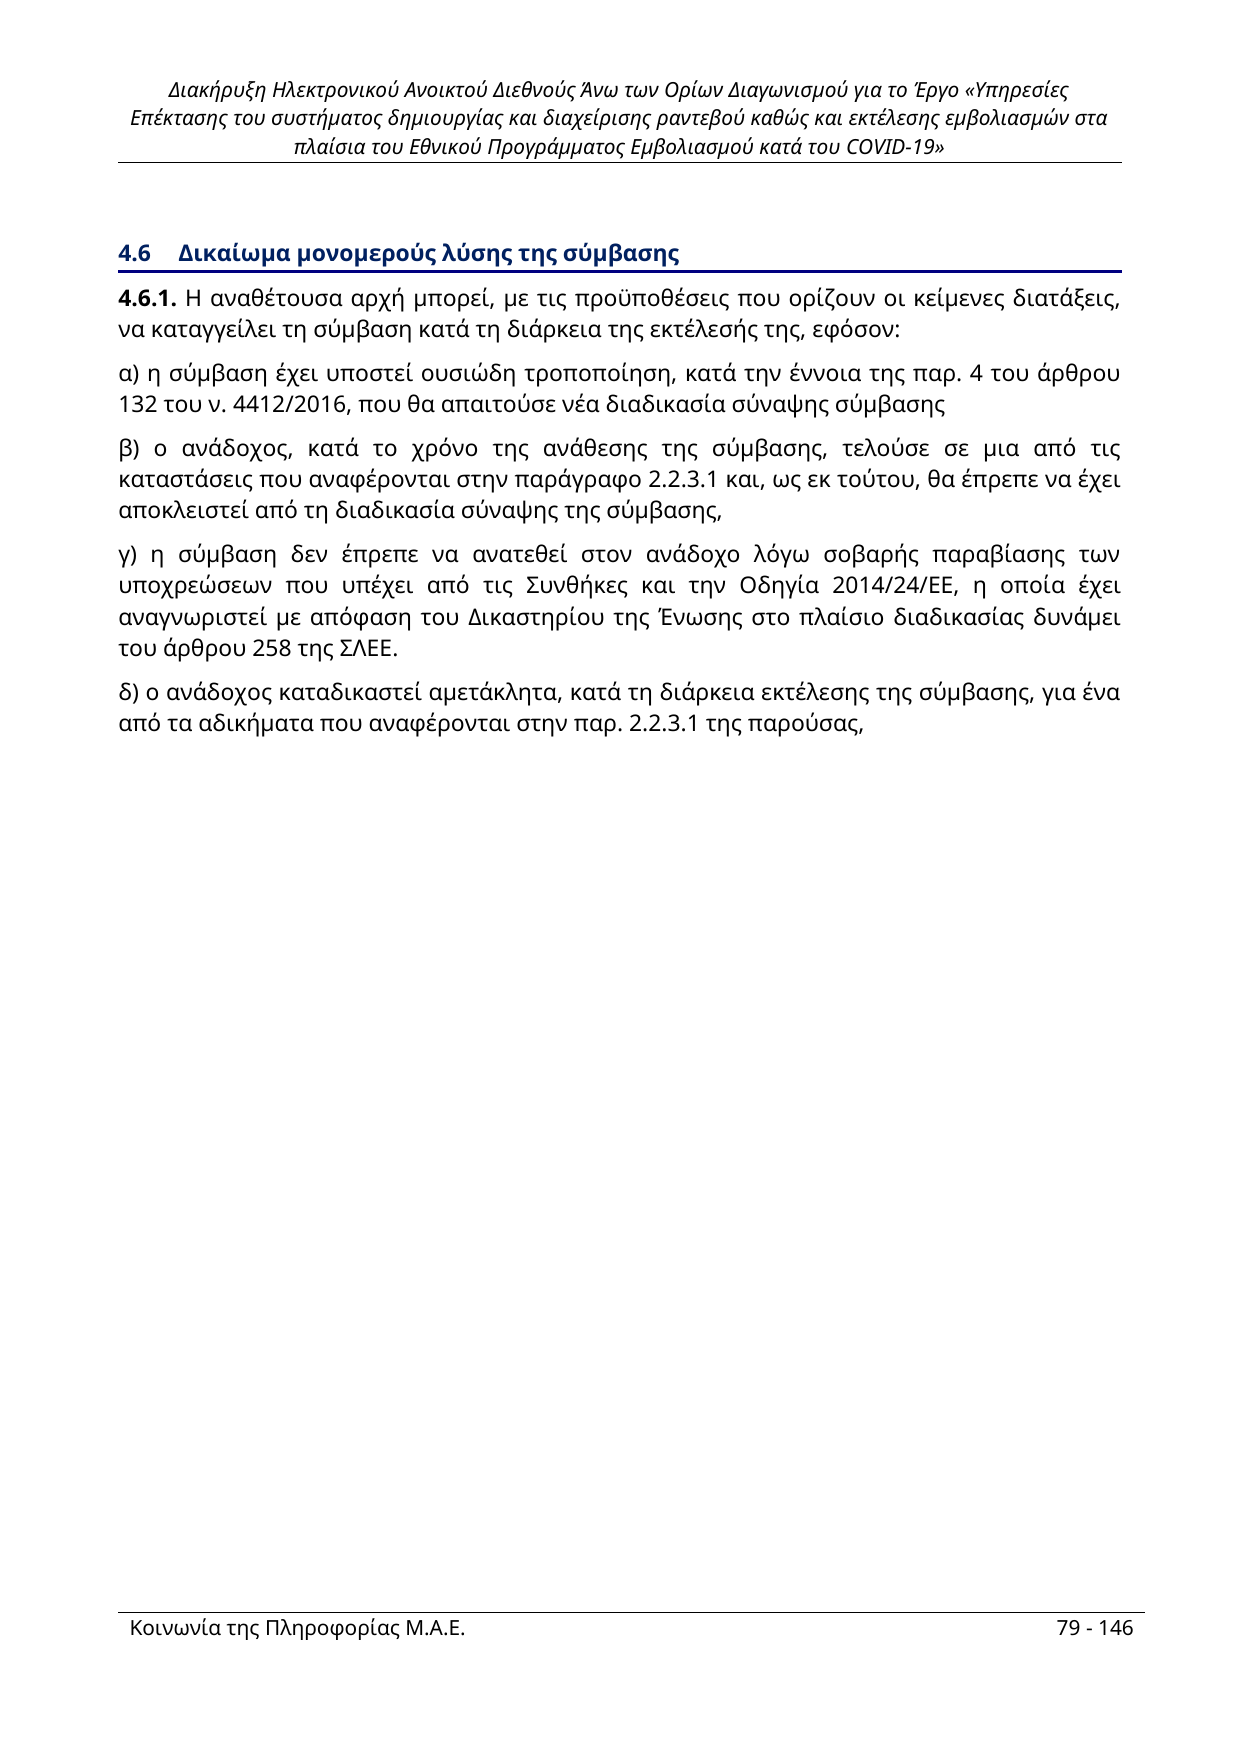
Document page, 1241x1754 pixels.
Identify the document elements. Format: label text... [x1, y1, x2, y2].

text β) ο ανάδοχος, κατά το χρόνο της ανάθεσης της σύμβασης, τελούσε σε μια από τις καταστάσεις που αναφέρονται στην παράγραφο 2.2.3.1 και, ως εκ τούτου, θα έπρεπε να έχει αποκλειστεί από τη διαδικασία σύναψης της σύμβασης, [118, 432, 1122, 525]
text δ) ο ανάδοχος καταδικαστεί αμετάκλητα, κατά τη διάρκεια εκτέλεσης της σύμβασης, για ένα από τα αδικήματα που αναφέρονται στην παρ. 2.2.3.1 της παρούσας, [118, 675, 1122, 738]
text γ) η σύμβαση δεν έπρεπε να ανατεθεί στον ανάδοχο λόγω σοβαρής παραβίασης των υποχρεώσεων που υπέχει από τις Συνθήκες και την Οδηγία 2014/24/ΕΕ, η οποία έχει αναγνωριστεί με απόφαση του Δικαστηρίου της Ένωσης στο πλαίσιο διαδικασίας δυνάμει του άρθρου 258 της ΣΛΕΕ. [118, 538, 1122, 663]
subtitle Δικαίωμα μονομερούς λύσης της σύμβασης [118, 237, 1122, 270]
text α) η σύμβαση έχει υποστεί ουσιώδη τροποποίηση, κατά την έννοια της παρ. 4 του άρθρου 132 του ν. 4412/2016, που θα απαιτούσε νέα διαδικασία σύναψης σύμβασης [118, 357, 1122, 419]
text 4.6.1. Η αναθέτουσα αρχή μπορεί, με τις προϋποθέσεις που ορίζουν οι κείμενες διατάξεις, να καταγγείλει τη σύμβαση κατά τη διάρκεια της εκτέλεσής της, εφόσον: [118, 282, 1122, 344]
